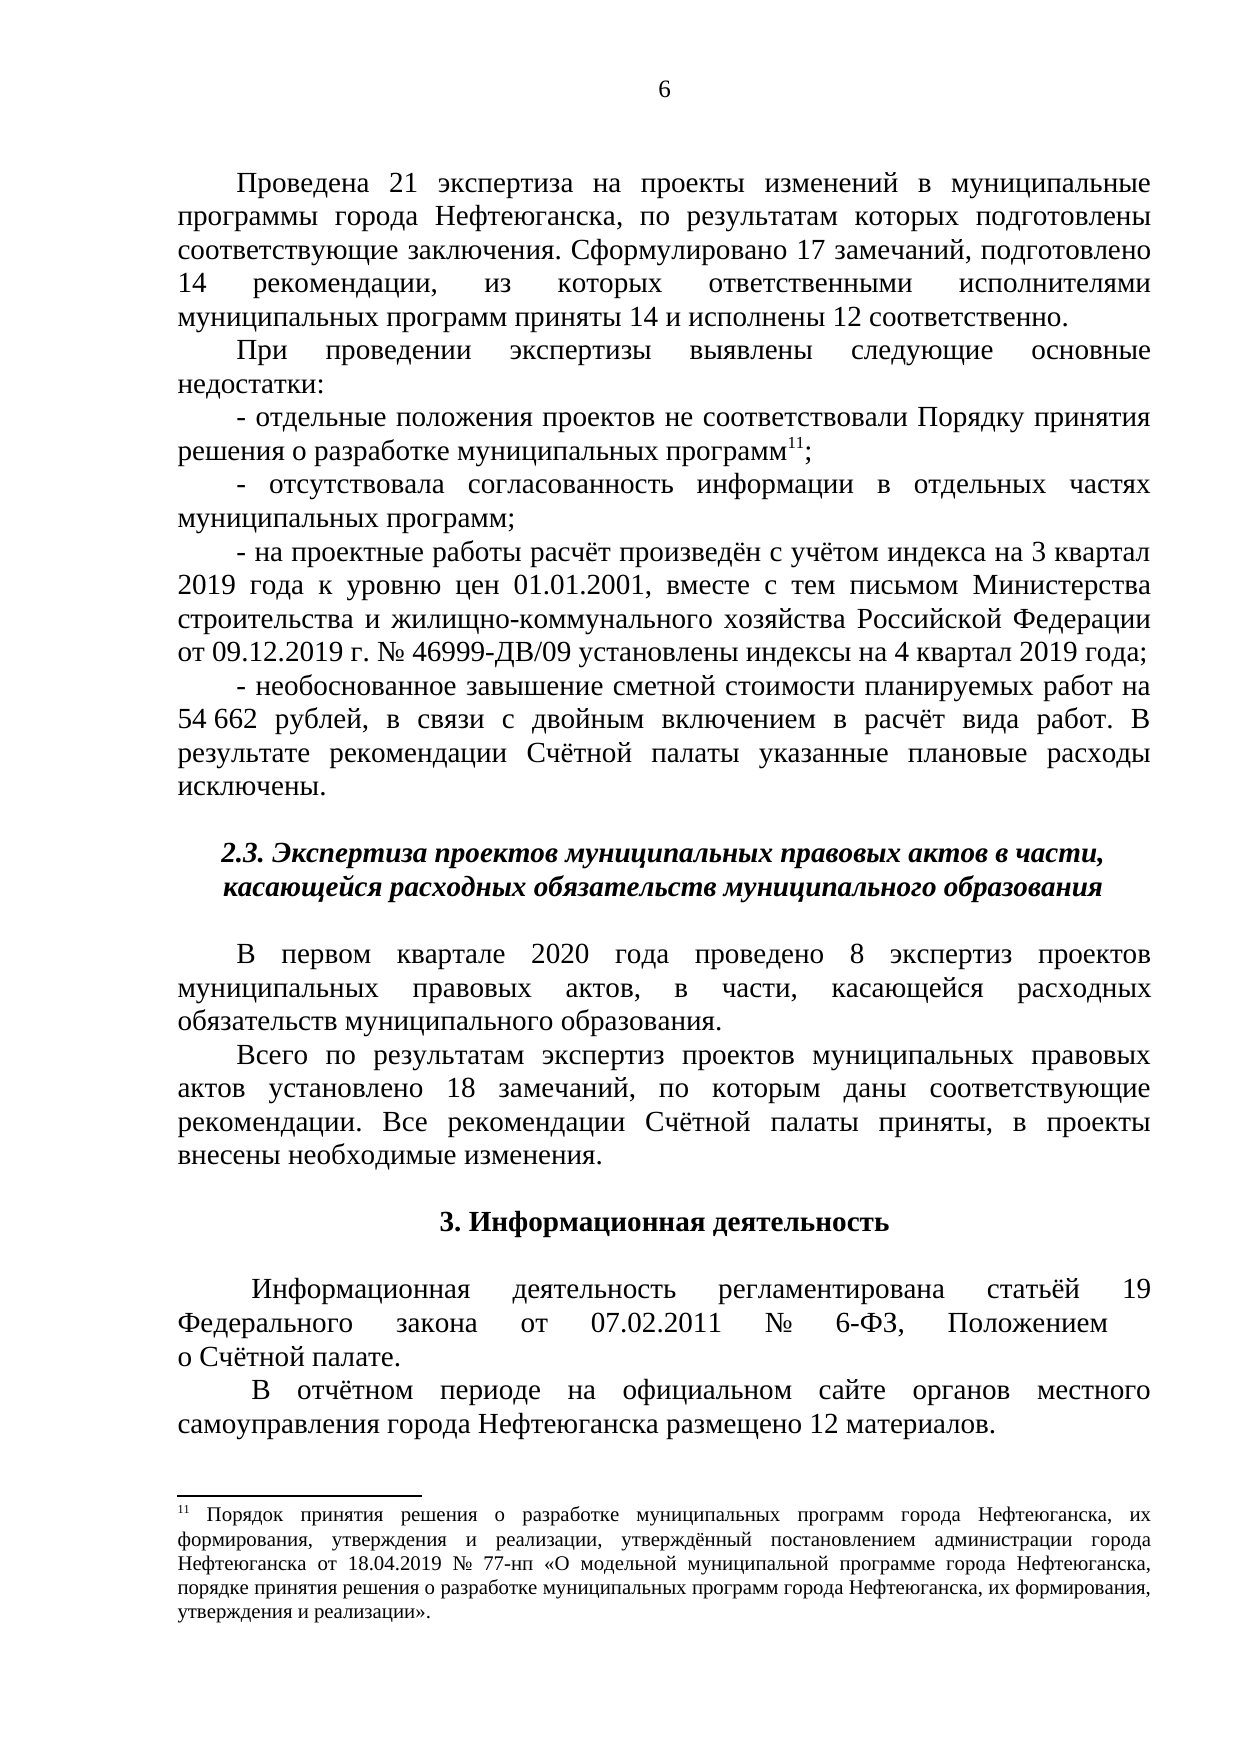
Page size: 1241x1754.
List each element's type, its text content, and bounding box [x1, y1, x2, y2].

text В первом квартале 2020 года проведено 8 экспертиз проектов муниципальных правовых актов, в части, касающейся расходных обязательств муниципального образования. [177, 936, 1152, 1037]
text - отсутствовала согласованность информации в отдельных частях муниципальных программ; [177, 467, 1152, 534]
text - отдельные положения проектов не соответствовали Порядку принятия решения о разработке муниципальных программ; [177, 399, 1152, 467]
text Информационная деятельность регламентирована статьёй 19 Федерального закона от 07.02.2011 № 6-ФЗ, Положением о Счётной палате. [177, 1272, 1152, 1372]
text - на проектные работы расчёт произведён с учётом индекса на 3 квартал 2019 года к уровню цен 01.01.2001, вместе с тем письмом Министерства строительства и жилищно-коммунального хозяйства Российской Федерации от 09.12.2019 г. № 46999-ДВ/09 установлены индексы на 4 квартал 2019 года; [177, 534, 1152, 668]
text Проведена 21 экспертиза на проекты изменений в муниципальные программы города Нефтеюганска, по результатам которых подготовлены соответствующие заключения. Сформулировано 17 замечаний, подготовлено 14 рекомендации, из которых ответственными исполнителями муниципальных программ приняты 14 и исполнены 12 соответственно. [177, 165, 1152, 332]
text Всего по результатам экспертиз проектов муниципальных правовых актов установлено 18 замечаний, по которым даны соответствующие рекомендации. Все рекомендации Счётной палаты приняты, в проекты внесены необходимые изменения. [177, 1037, 1152, 1171]
text 2.3. Экспертиза проектов муниципальных правовых актов в части, касающейся расходных обязательств муниципального образования [177, 836, 1152, 903]
text При проведении экспертизы выявлены следующие основные недостатки: [177, 332, 1152, 399]
text 3. Информационная деятельность [177, 1204, 1152, 1238]
text - необоснованное завышение сметной стоимости планируемых работ на 54 662 рублей, в связи с двойным включением в расчёт вида работ. В результате рекомендации Счётной палаты указанные плановые расходы исключены. [177, 668, 1152, 802]
text В отчётном периоде на официальном сайте органов местного самоуправления города Нефтеюганска размещено 12 материалов. [177, 1372, 1152, 1439]
